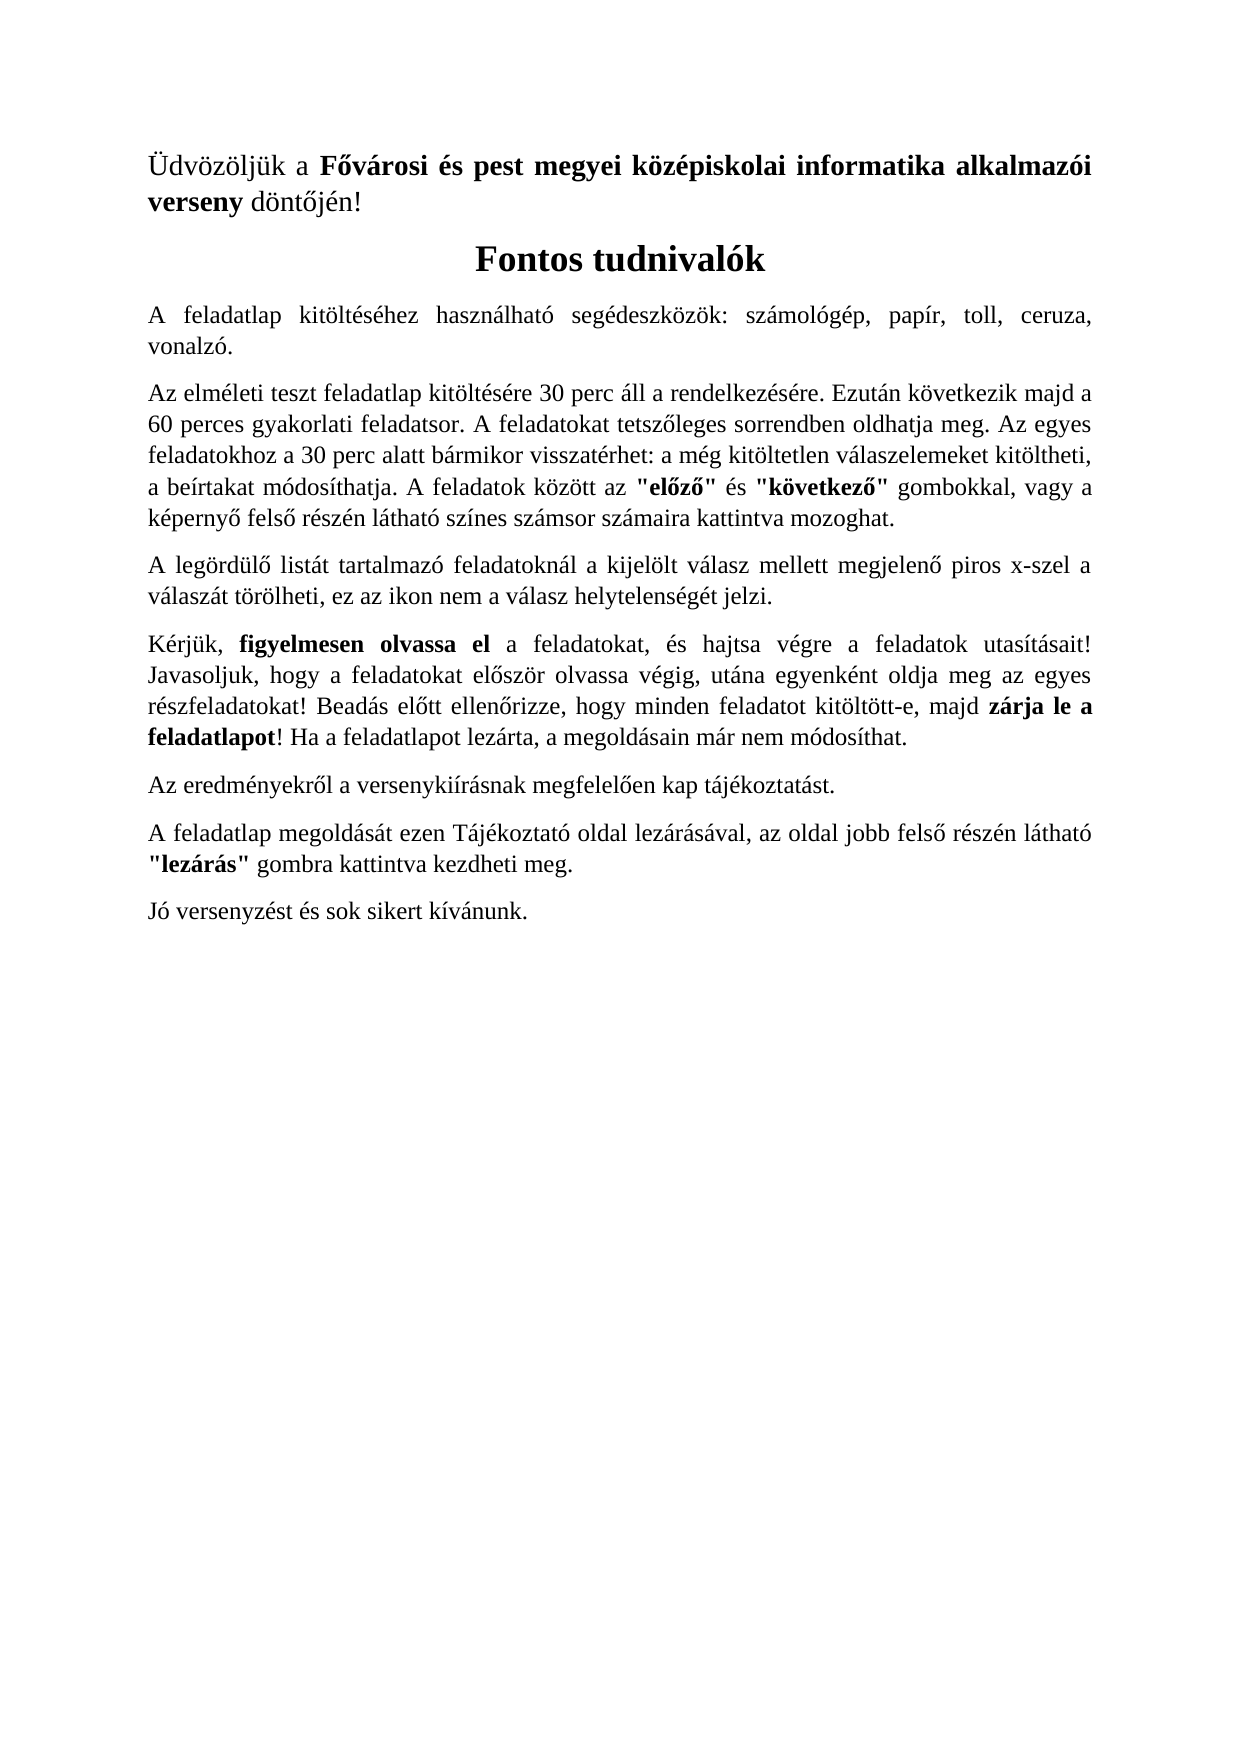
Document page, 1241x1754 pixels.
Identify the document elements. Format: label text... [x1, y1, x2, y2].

text A feladatlap kitöltéséhez használható segédeszközök: számológép, papír, toll, ceruza, vonalzó. [148, 300, 1093, 359]
text Az elméleti teszt feladatlap kitöltésére 30 perc áll a rendelkezésére. Ezután következik majd a 60 perces gyakorlati feladatsor. A feladatokat tetszőleges sorrendben oldhatja meg. Az egyes feladatokhoz a 30 perc alatt bármikor visszatérhet: a még kitöltetlen válaszelemeket kitöltheti, a beírtakat módosíthatja. A feladatok között az "előző" és "következő" gombokkal, vagy a képernyő felső részén látható színes számsor számaira kattintva mozoghat. [148, 378, 1093, 531]
text Üdvözöljük a Fővárosi és pest megyei középiskolai informatika alkalmazói verseny döntőjén! [148, 148, 1093, 217]
text A legördülő listát tartalmazó feladatoknál a kijelölt válasz mellett megjelenő piros x-szel a válaszát törölheti, ez az ikon nem a válasz helytelenségét jelzi. [148, 550, 1093, 610]
text Fontos tudnivalók [148, 237, 1093, 280]
text Jó versenyzést és sok sikert kívánunk. [148, 896, 1093, 925]
text A feladatlap megoldását ezen Tájékoztató oldal lezárásával, az oldal jobb felső részén látható "lezárás" gombra kattintva kezdheti meg. [148, 818, 1093, 877]
text Kérjük, figyelmesen olvassa el a feladatokat, és hajtsa végre a feladatok utasításait! Javasoljuk, hogy a feladatokat először olvassa végig, utána egyenként oldja meg az egyes részfeladatokat! Beadás előtt ellenőrizze, hogy minden feladatot kitöltött-e, majd zárja le a feladatlapot! Ha a feladatlapot lezárta, a megoldásain már nem módosíthat. [148, 629, 1093, 751]
text Az eredményekről a versenykiírásnak megfelelően kap tájékoztatást. [148, 770, 1093, 799]
